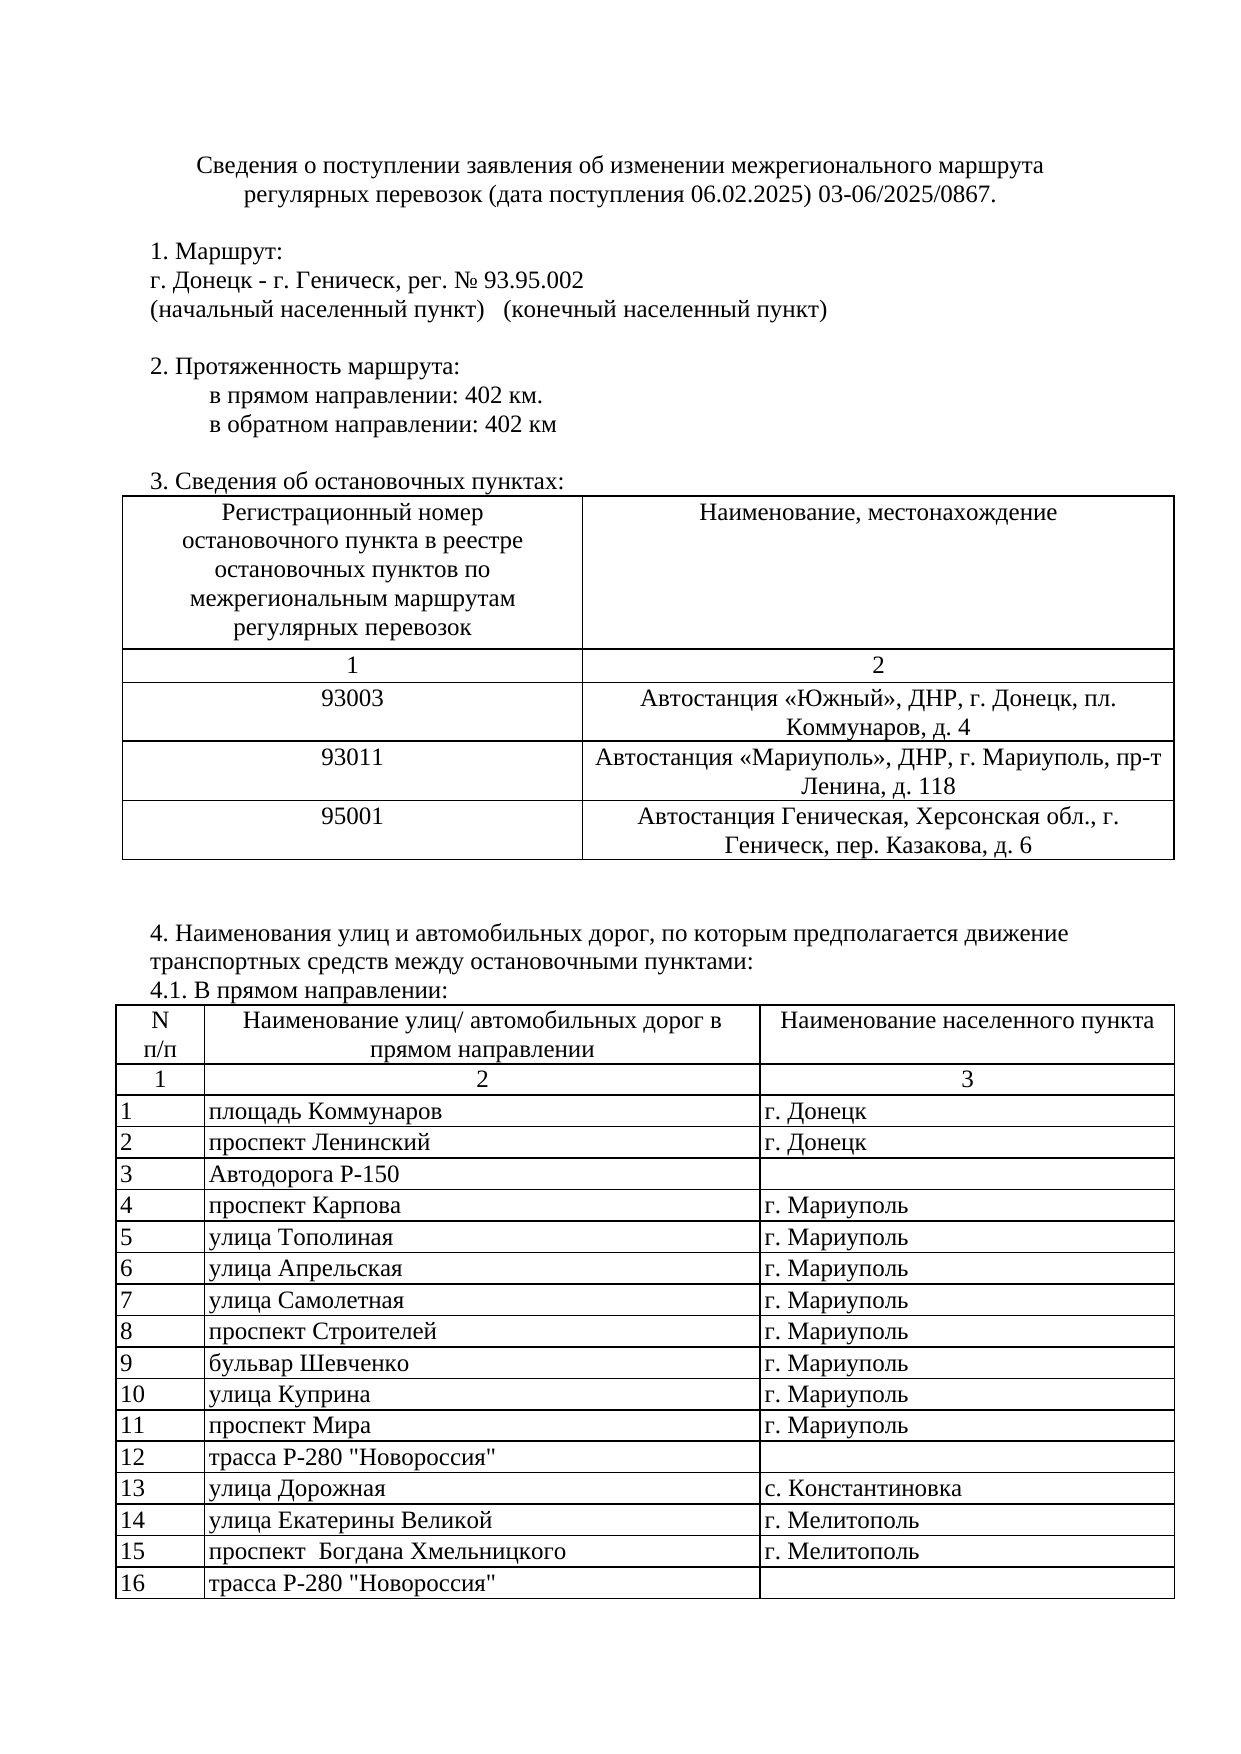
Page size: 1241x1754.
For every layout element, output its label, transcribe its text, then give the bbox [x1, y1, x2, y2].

text 1. Маршрут: [150, 236, 1090, 265]
table_cell площадь Коммунаров [205, 1096, 759, 1126]
table_cell проспект Богдана Хмельницкого [205, 1536, 759, 1566]
table_cell 3 [117, 1159, 204, 1189]
table_cell Автостанция Геническая, Херсонская обл., г. Геническ, пер. Казакова, д. 6 [583, 801, 1173, 858]
table_cell 7 [117, 1285, 204, 1314]
table_cell трасса Р-280 "Новороссия" [205, 1568, 759, 1598]
table_cell проспект Мира [205, 1411, 759, 1440]
table_cell проспект Ленинский [205, 1127, 759, 1157]
table_cell г. Мариуполь [761, 1190, 1174, 1220]
table_header Наименование, местонахождение [583, 497, 1173, 648]
table_cell 5 [117, 1222, 204, 1252]
text (начальный населенный пункт) (конечный населенный пункт) [150, 294, 1090, 322]
table_cell г. Мариуполь [761, 1411, 1174, 1440]
table_cell г. Мелитополь [761, 1536, 1174, 1566]
table_cell с. Константиновка [761, 1473, 1174, 1503]
table_cell г. Донецк [761, 1127, 1174, 1157]
table_cell [761, 1442, 1174, 1472]
table_cell 93011 [123, 742, 582, 799]
table_cell 93003 [123, 683, 582, 740]
table_cell 12 [117, 1442, 204, 1472]
text 2. Протяженность маршрута: [150, 351, 1090, 380]
table_cell 10 [117, 1379, 204, 1409]
table_cell г. Мариуполь [761, 1253, 1174, 1283]
text 4.1. В прямом направлении: [150, 975, 1090, 1004]
table_cell Автодорога Р-150 [205, 1159, 759, 1189]
table_header Наименование улиц/ автомобильных дорог в прямом направлении [205, 1006, 759, 1063]
table_cell г. Мариуполь [761, 1379, 1174, 1409]
table_cell улица Самолетная [205, 1285, 759, 1314]
table_cell 13 [117, 1473, 204, 1503]
table_cell Автостанция «Мариуполь», ДНР, г. Мариуполь, пр-т Ленина, д. 118 [583, 742, 1173, 799]
text 3. Сведения об остановочных пунктах: [150, 466, 1090, 495]
table_header Наименование населенного пункта [761, 1006, 1174, 1063]
table_cell улица Тополиная [205, 1222, 759, 1252]
table_cell 1 [117, 1096, 204, 1126]
table_cell Автостанция «Южный», ДНР, г. Донецк, пл. Коммунаров, д. 4 [583, 683, 1173, 740]
table_cell 2 [205, 1065, 759, 1094]
table_cell 2 [583, 650, 1173, 681]
text Сведения о поступлении заявления об изменении межрегионального маршрута регулярных перевозок (дата поступления 06.02.2025) 03-06/2025/0867. [150, 150, 1090, 207]
table_cell 11 [117, 1411, 204, 1440]
table_cell г. Мелитополь [761, 1505, 1174, 1535]
table_cell 15 [117, 1536, 204, 1566]
table_cell 4 [117, 1190, 204, 1220]
table_cell 95001 [123, 801, 582, 858]
table_cell улица Куприна [205, 1379, 759, 1409]
text г. Донецк - г. Геническ, рег. № 93.95.002 [150, 265, 1090, 294]
table_cell [761, 1159, 1174, 1189]
table_cell 1 [123, 650, 582, 681]
table_cell улица Дорожная [205, 1473, 759, 1503]
table_cell [761, 1568, 1174, 1598]
table_cell улица Екатерины Великой [205, 1505, 759, 1535]
text в обратном направлении: 402 км [150, 409, 1090, 437]
table_cell 2 [117, 1127, 204, 1157]
table_cell г. Мариуполь [761, 1316, 1174, 1346]
table_cell 3 [761, 1065, 1174, 1094]
table_cell 9 [117, 1348, 204, 1377]
table_cell г. Мариуполь [761, 1285, 1174, 1314]
table_cell 1 [117, 1065, 204, 1094]
table_cell г. Донецк [761, 1096, 1174, 1126]
table_header Регистрационный номер остановочного пункта в реестре остановочных пунктов по межрегиональным маршрутам регулярных перевозок [123, 497, 582, 648]
table_cell проспект Карпова [205, 1190, 759, 1220]
table_cell 8 [117, 1316, 204, 1346]
table_cell трасса Р-280 "Новороссия" [205, 1442, 759, 1472]
table_cell 16 [117, 1568, 204, 1598]
table_cell г. Мариуполь [761, 1222, 1174, 1252]
table_cell улица Апрельская [205, 1253, 759, 1283]
table_header N п/п [117, 1006, 204, 1063]
text 4. Наименования улиц и автомобильных дорог, по которым предполагается движение транспортных средств между остановочными пунктами: [150, 918, 1090, 975]
table_cell 6 [117, 1253, 204, 1283]
table_cell 14 [117, 1505, 204, 1535]
text в прямом направлении: 402 км. [150, 380, 1090, 409]
table_cell г. Мариуполь [761, 1348, 1174, 1377]
table_cell бульвар Шевченко [205, 1348, 759, 1377]
table_cell проспект Строителей [205, 1316, 759, 1346]
